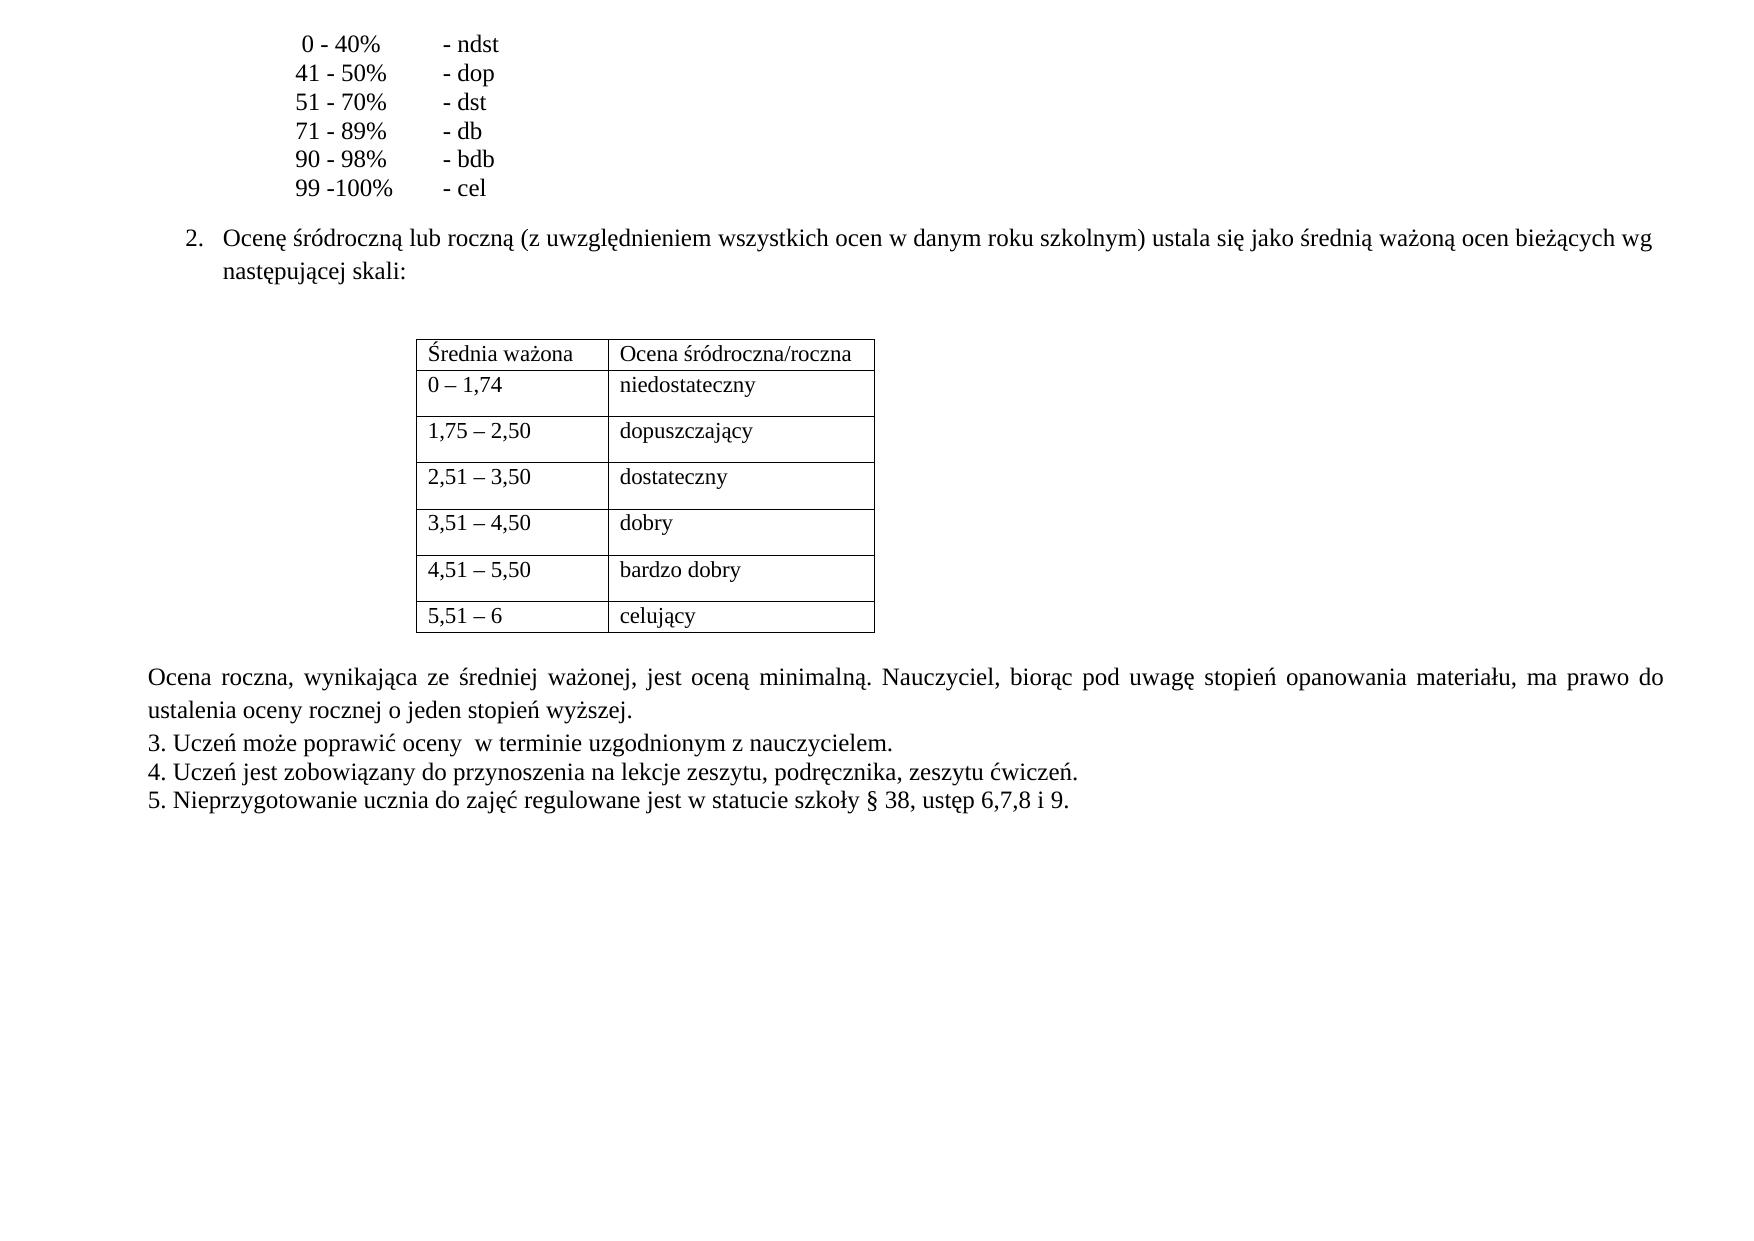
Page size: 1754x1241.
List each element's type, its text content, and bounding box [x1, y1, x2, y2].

table_cell dobry [609, 510, 874, 554]
table_cell 3,51 – 4,50 [417, 510, 608, 554]
text 3. Uczeń może poprawić oceny w terminie uzgodnionym z nauczycielem. [148, 728, 1665, 757]
list Ocenę śródroczną lub roczną (z uwzględnieniem wszystkich ocen w danym roku szkolnym) ustala się jako średnią ważoną ocen bieżących wg następującej skali: [185, 223, 1654, 285]
text 0 - 40% - ndst 41 - 50% - dop 51 - 70% - dst 71 - 89% - db 90 - 98% - bdb 99 -100% - cel [295, 29, 1665, 202]
table_cell niedostateczny [609, 371, 874, 416]
table_cell dopuszczający [609, 417, 874, 462]
table_header Ocena śródroczna/roczna [609, 340, 874, 370]
table_cell celujący [609, 602, 874, 632]
table_cell bardzo dobry [609, 556, 874, 601]
table_cell dostateczny [609, 463, 874, 508]
text 5. Nieprzygotowanie ucznia do zajęć regulowane jest w statucie szkoły § 38, ustęp 6,7,8 i 9. [148, 785, 1665, 814]
table_cell 2,51 – 3,50 [417, 463, 608, 508]
table_cell 4,51 – 5,50 [417, 556, 608, 601]
table_cell 0 – 1,74 [417, 371, 608, 416]
text 4. Uczeń jest zobowiązany do przynoszenia na lekcje zeszytu, podręcznika, zeszytu ćwiczeń. [148, 757, 1665, 785]
table_header Średnia ważona [417, 340, 608, 370]
text Ocena roczna, wynikająca ze średniej ważonej, jest oceną minimalną. Nauczyciel, biorąc pod uwagę stopień opanowania materiału, ma prawo do ustalenia oceny rocznej o jeden stopień wyższej. [148, 662, 1665, 723]
table_cell 5,51 – 6 [417, 602, 608, 632]
table_cell 1,75 – 2,50 [417, 417, 608, 462]
